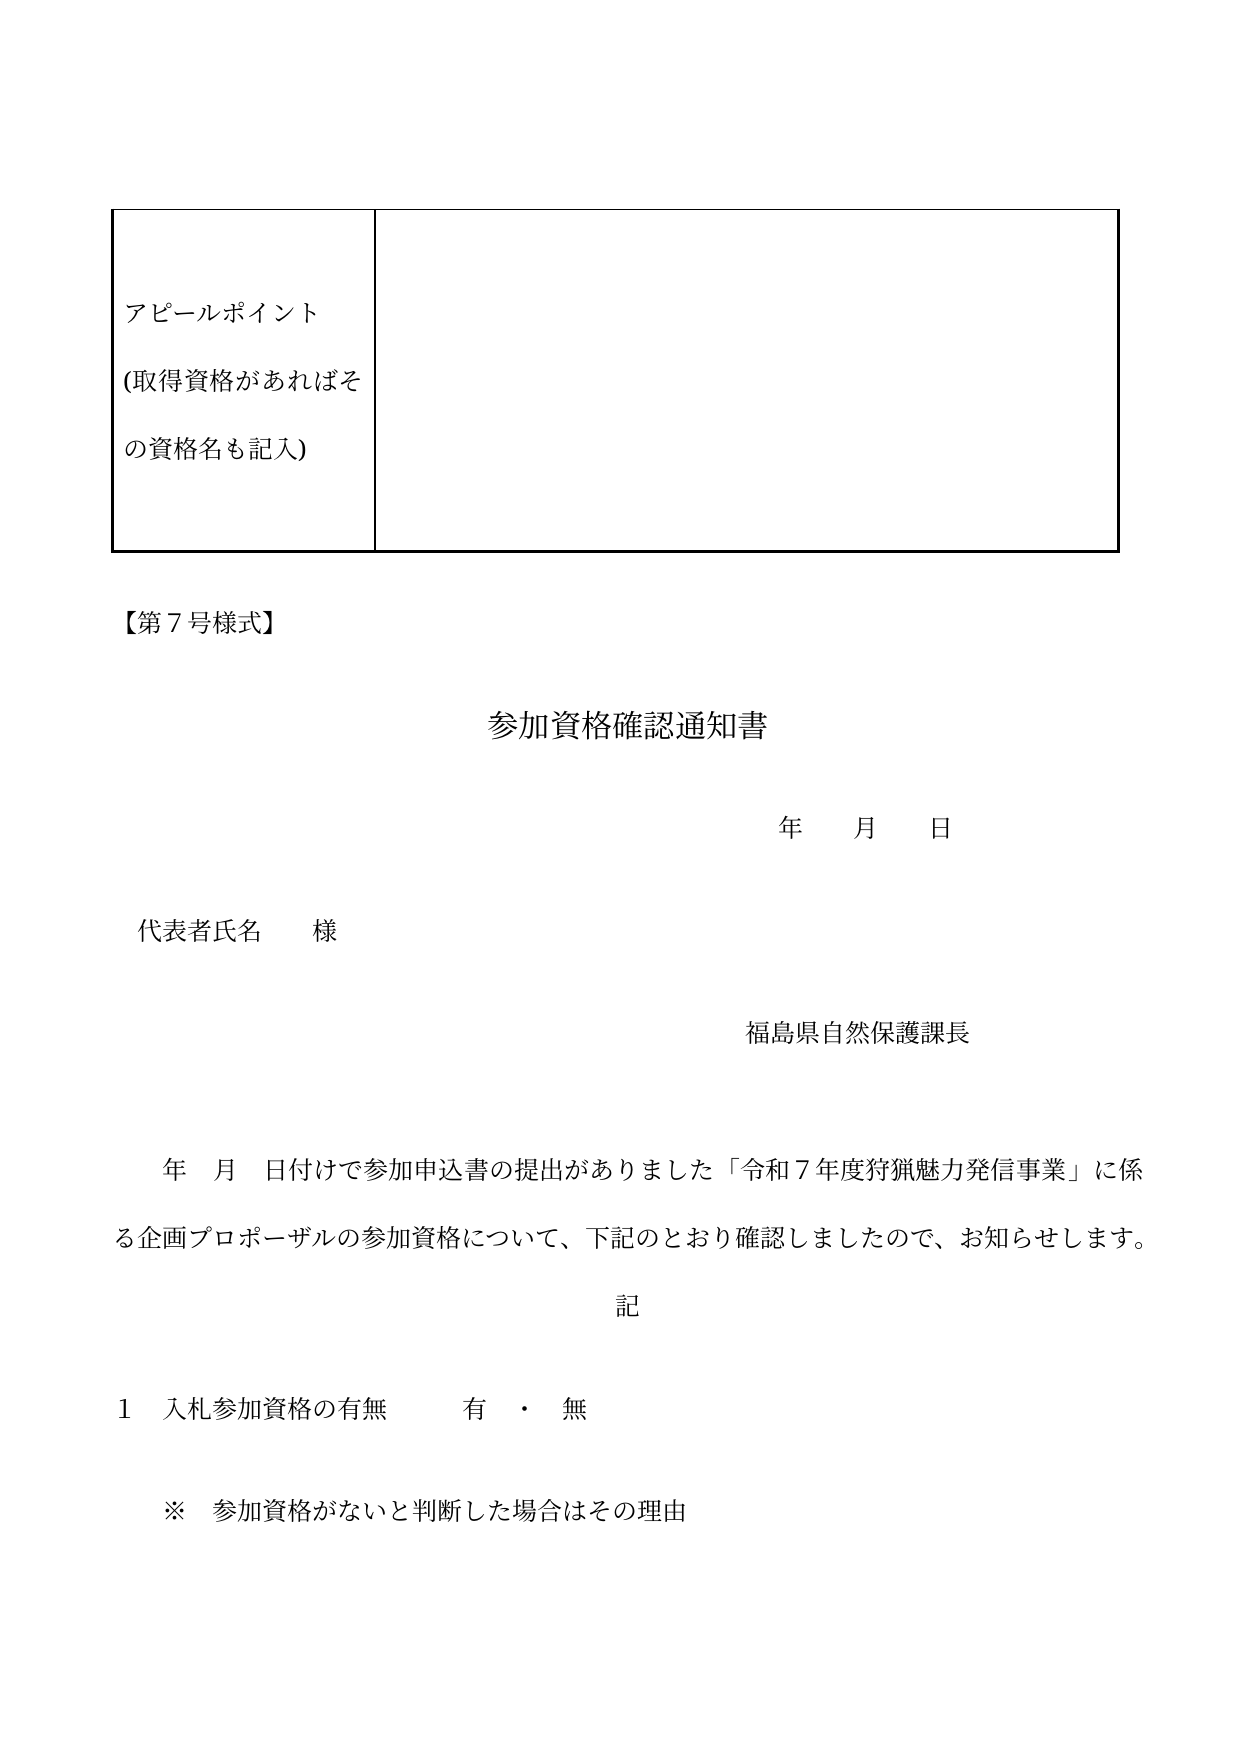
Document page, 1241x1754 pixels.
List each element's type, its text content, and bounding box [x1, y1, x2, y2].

table_cell アピールポイント (取得資格があればその資格名も記入) [114, 210, 374, 550]
text 年 月 日付けで参加申込書の提出がありました「令和７年度狩猟魅力発信事業」に係る企画プロポーザルの参加資格について、下記のとおり確認しましたので、お知らせします。 [112, 1134, 1144, 1271]
text ※ 参加資格がないと判断した場合はその理由 [112, 1476, 1144, 1544]
text 年 月 日 [112, 792, 1144, 861]
text 【第７号様式】 [112, 587, 1144, 656]
table_cell [376, 210, 1117, 550]
text 記 [112, 1271, 1144, 1339]
text 福島県自然保護課長 [620, 997, 1144, 1066]
text １ 入札参加資格の有無 有 ・ 無 [112, 1373, 1144, 1442]
text 代表者氏名 様 [112, 895, 1144, 963]
text 参加資格確認通知書 [112, 690, 1144, 758]
